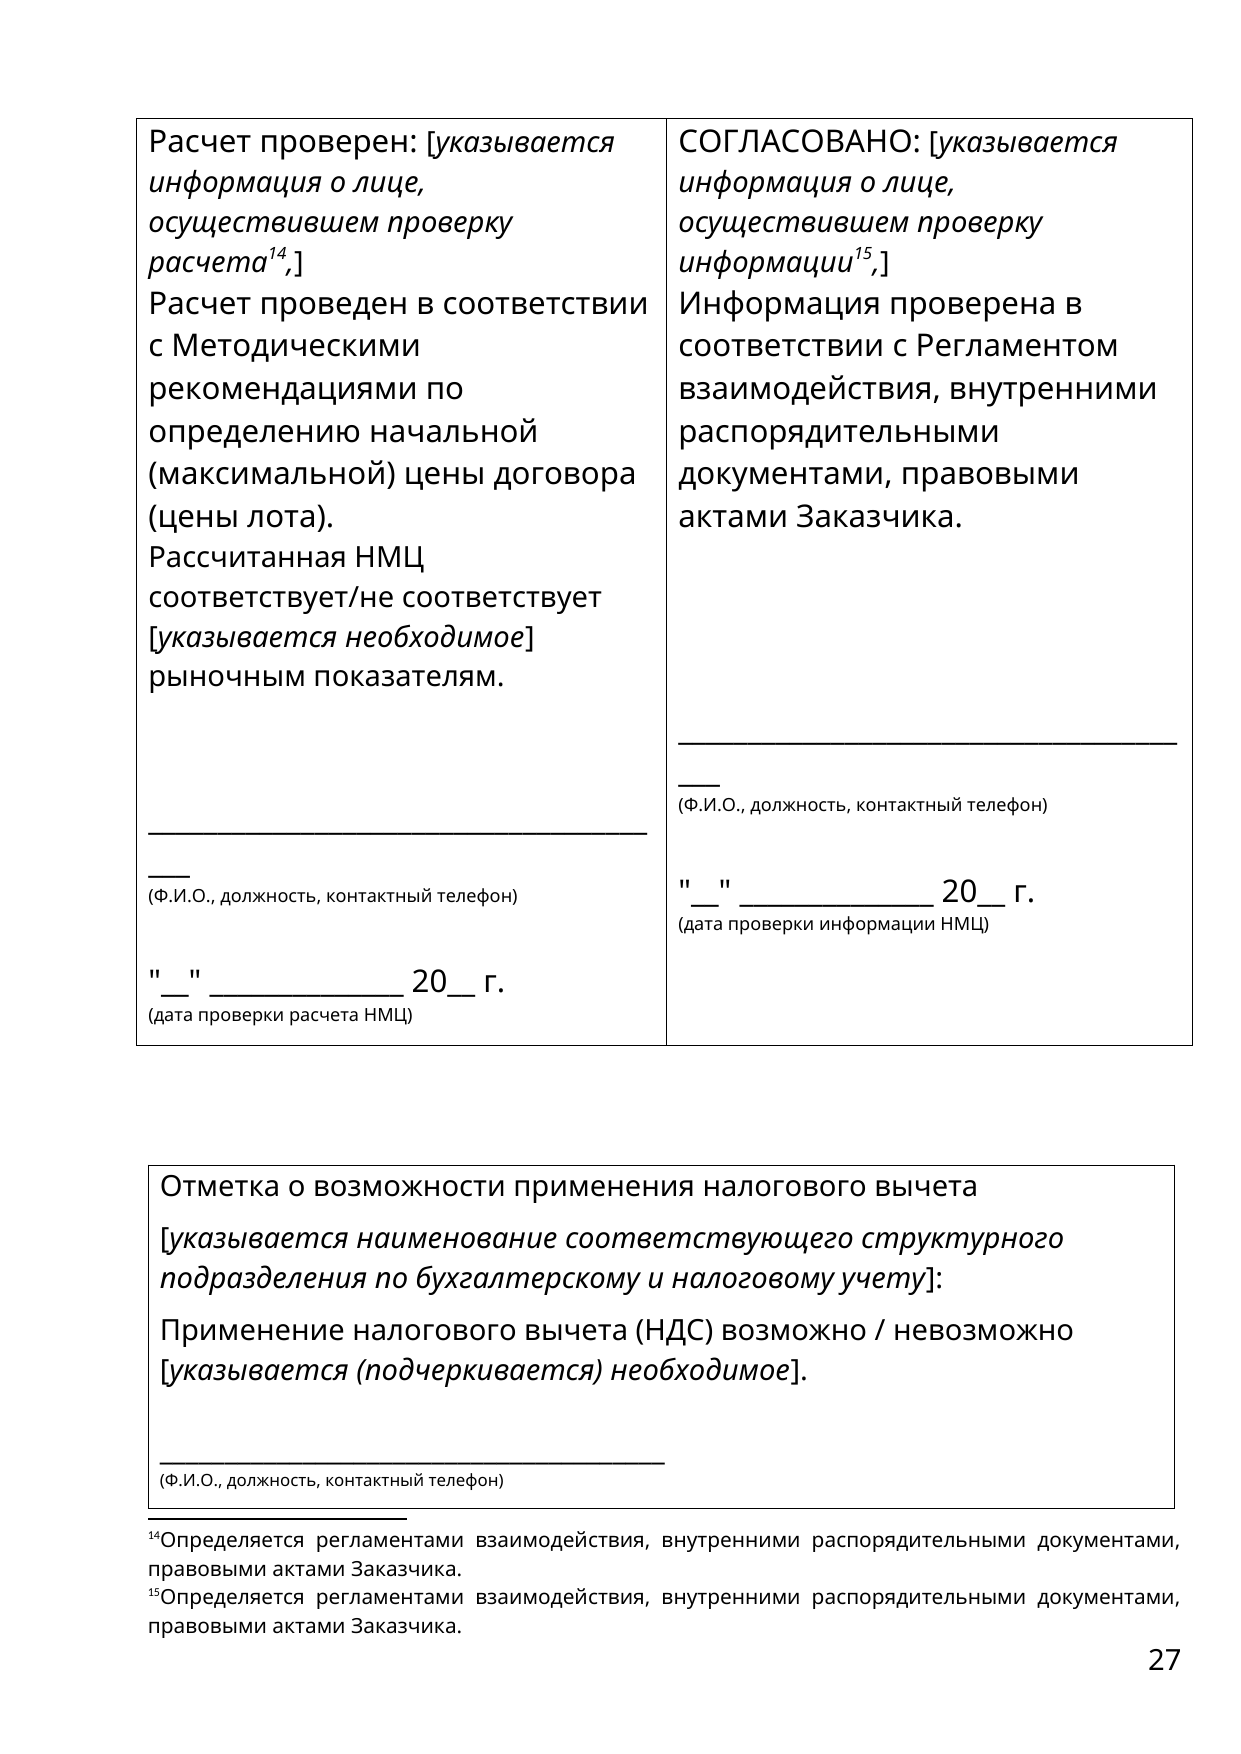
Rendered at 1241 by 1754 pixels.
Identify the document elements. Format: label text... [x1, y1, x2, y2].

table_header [149, 1166, 1174, 1508]
table_header СОГЛАСОВАНО: [указывается информация о лице, осуществившем проверку информации,] Информация проверена в соответствии с Регламентом взаимодействия, внутренними распорядительными документами, правовыми актами Заказчика. _______________________________________ (Ф.И.О., должность, контактный телефон) "__" ______________ 20__ г. (дата проверки информации НМЦ) [667, 119, 1192, 1044]
table_header Расчет проверен: [указывается информация о лице, осуществившем проверку расчета,] Расчет проведен в соответствии с Методическими рекомендациями по определению начальной (максимальной) цены договора (цены лота). Рассчитанная НМЦ соответствует/не соответствует [указывается необходимое] рыночным показателям. _______________________________________ (Ф.И.О., должность, контактный телефон) "__" ______________ 20__ г. (дата проверки расчета НМЦ) [137, 119, 666, 1044]
